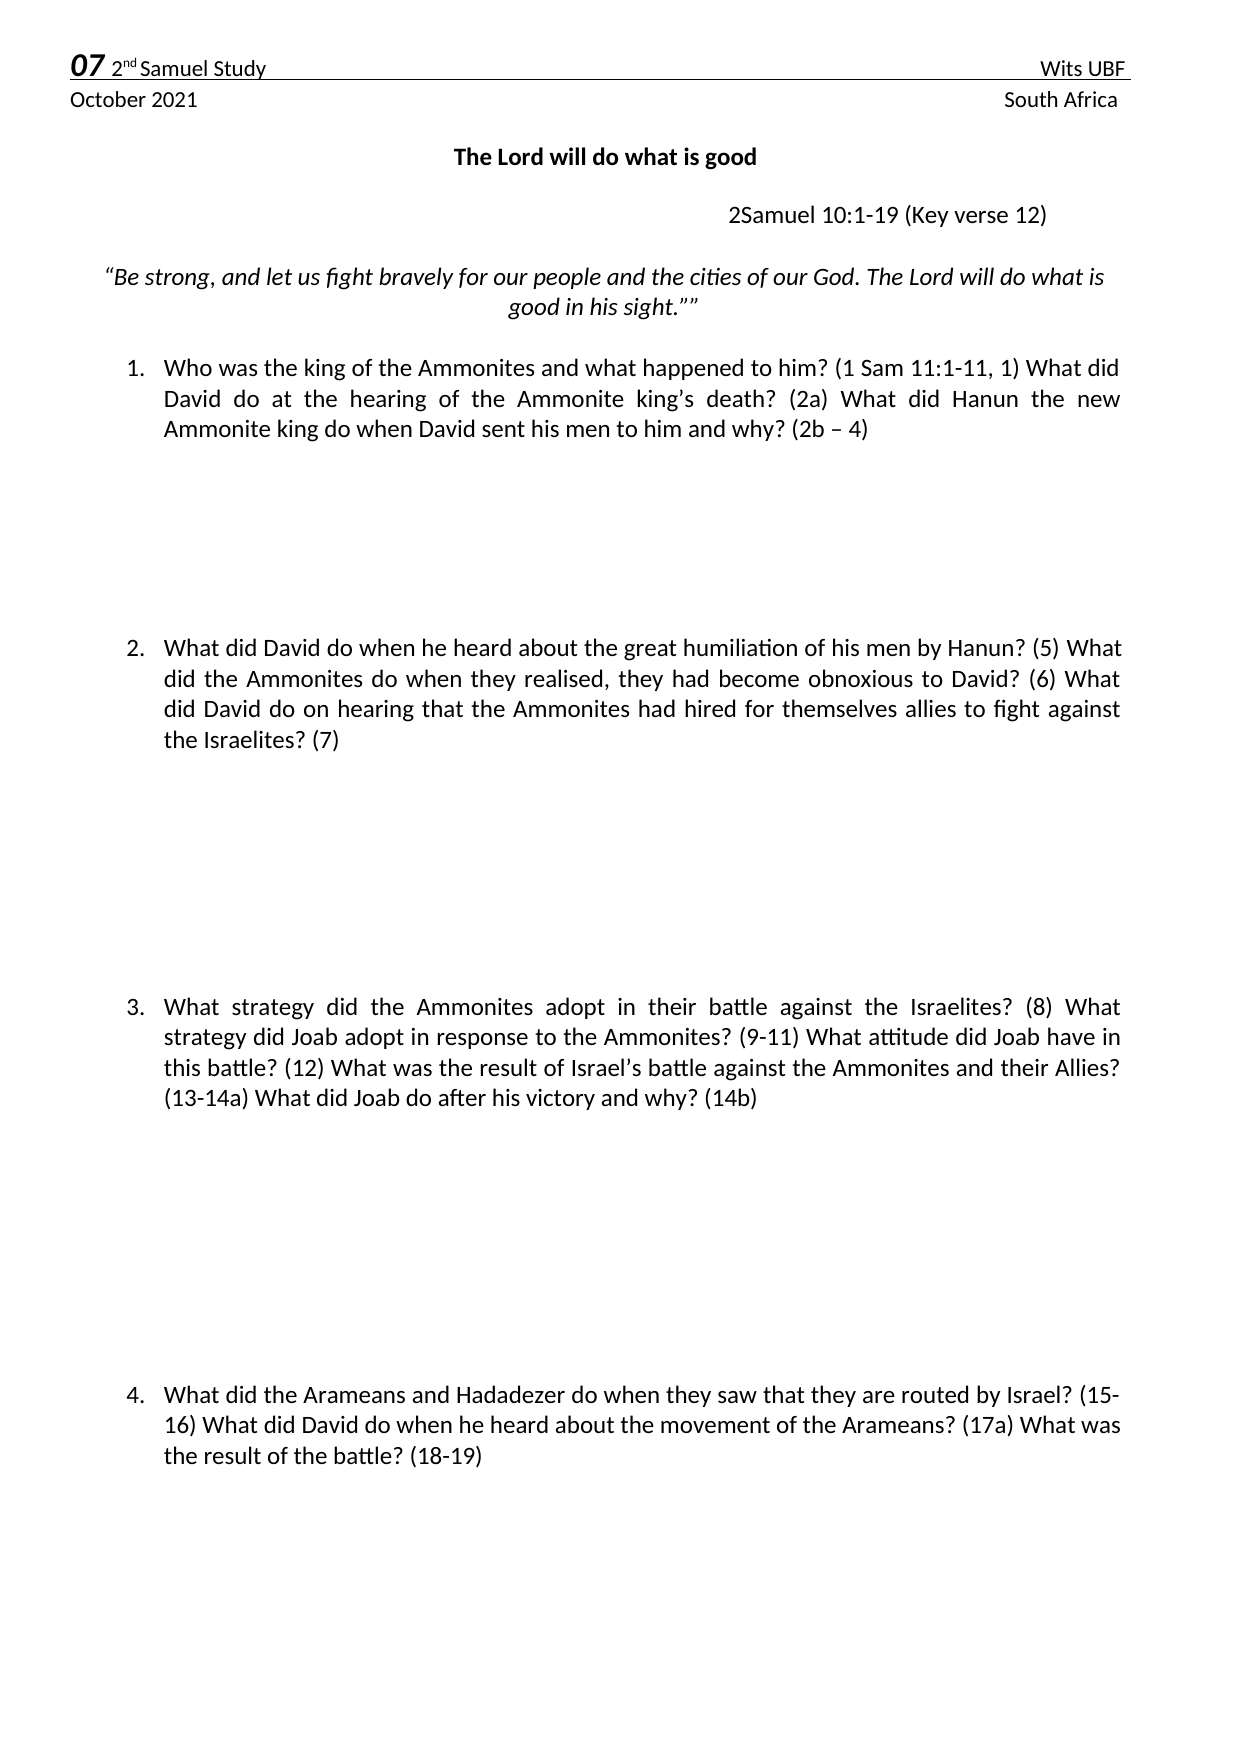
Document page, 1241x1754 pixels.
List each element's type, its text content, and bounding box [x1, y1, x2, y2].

list 2Samuel 10:1-19 (Key verse 12) [694, 200, 1122, 230]
list What did David do when he heard about the great humiliation of his men by Hanun? (5) What did the Ammonites do when they realised, they had become obnoxious to David? (6) What did David do on hearing that the Ammonites had hired for themselves allies to fight against the Israelites? (7) [126, 633, 1122, 755]
text The Lord will do what is good [89, 141, 1122, 172]
text “Be strong, and let us fight bravely for our people and the cities of our God. The Lord will do what is good in his sight.”” [89, 261, 1122, 322]
list What did the Arameans and Hadadezer do when they saw that they are routed by Israel? (15-16) What did David do when he heard about the movement of the Arameans? (17a) What was the result of the battle? (18-19) [126, 1379, 1122, 1471]
list What strategy did the Ammonites adopt in their battle against the Israelites? (8) What strategy did Joab adopt in response to the Ammonites? (9-11) What attitude did Joab have in this battle? (12) What was the result of Israel’s battle against the Ammonites and their Allies? (13-14a) What did Joab do after his victory and why? (14b) [126, 991, 1122, 1113]
list Who was the king of the Ammonites and what happened to him? (1 Sam 11:1-11, 1) What did David do at the hearing of the Ammonite king’s death? (2a) What did Hanun the new Ammonite king do when David sent his men to him and why? (2b – 4) [126, 352, 1122, 444]
